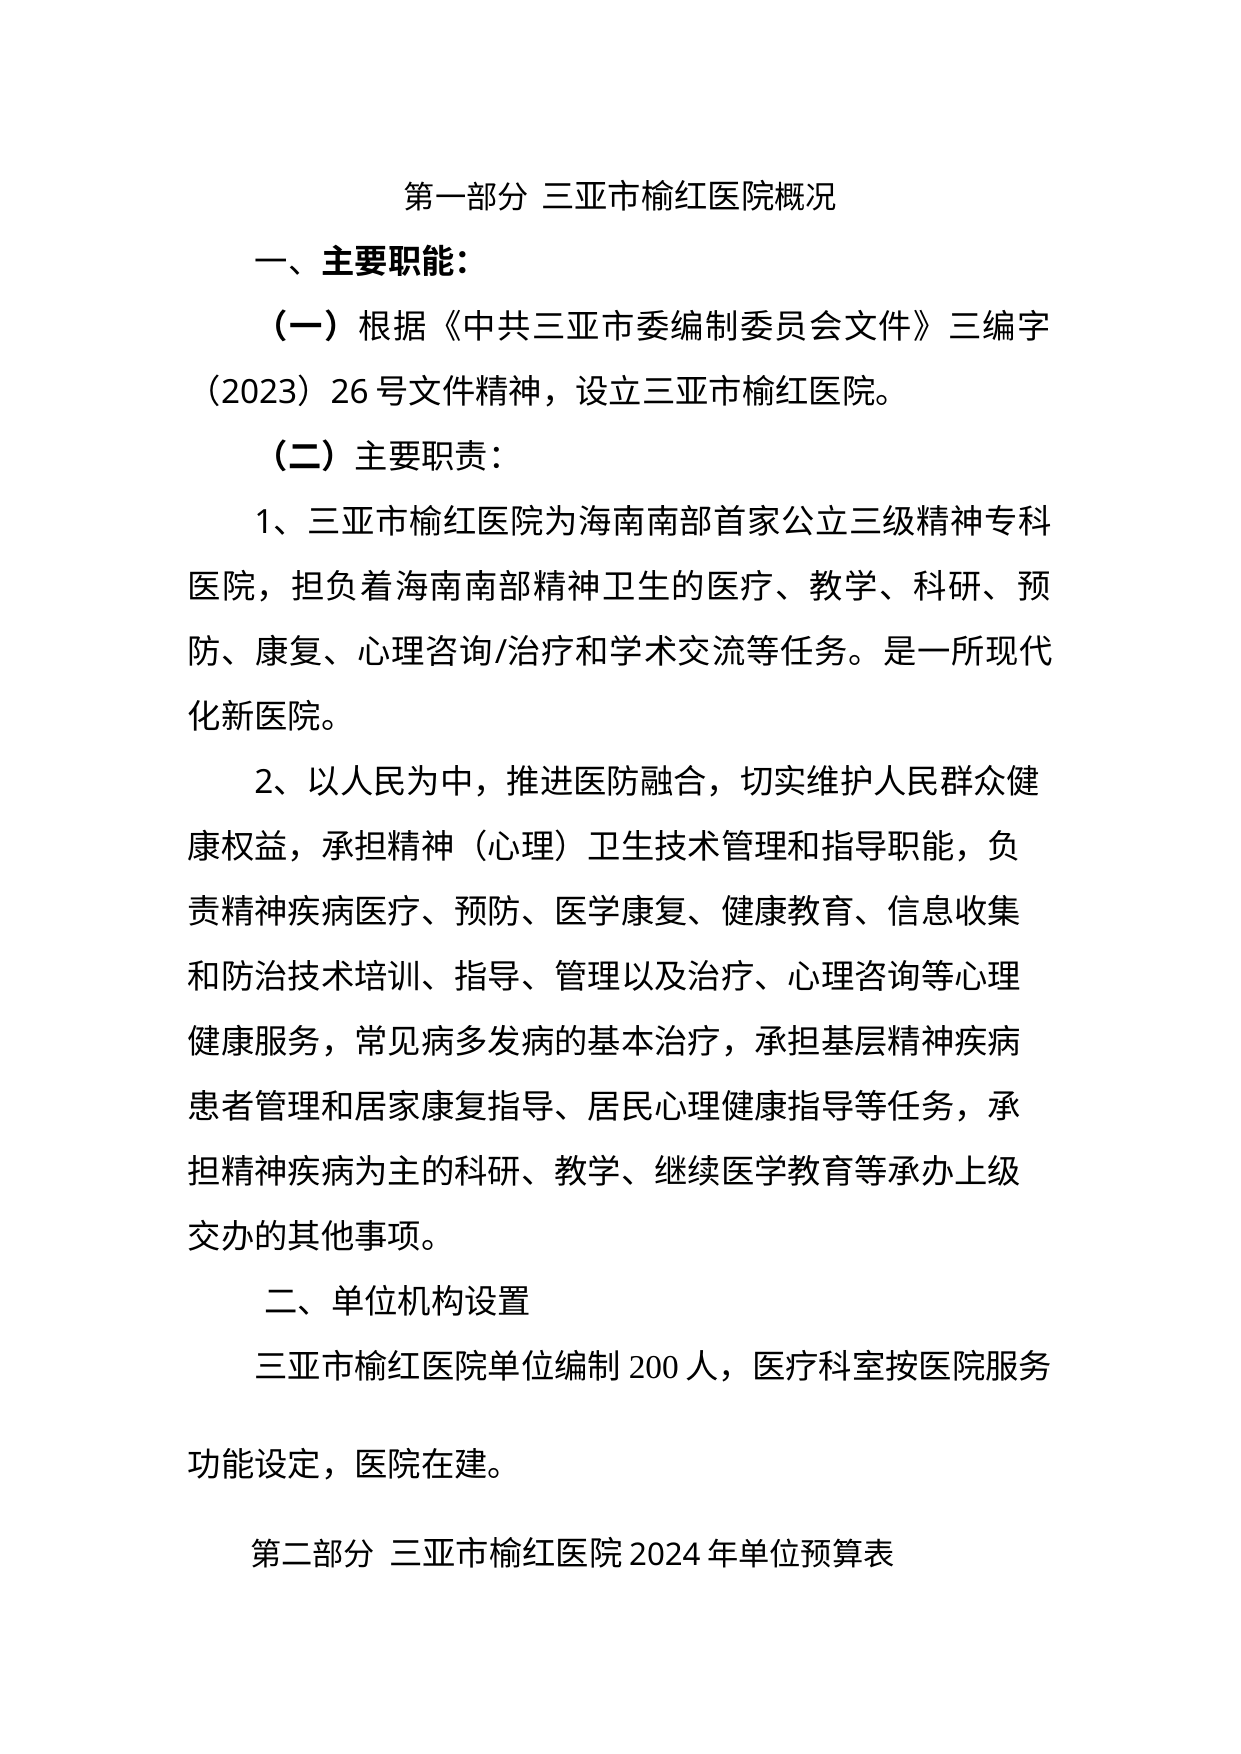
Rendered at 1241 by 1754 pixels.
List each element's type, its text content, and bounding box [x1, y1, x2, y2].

text 第二部分 三亚市榆红医院2024年单位预算表 [187, 1518, 1053, 1583]
text （一）根据《中共三亚市委编制委员会文件》三编字（2023）26号文件精神，设立三亚市榆红医院。 [187, 292, 1053, 422]
text 二、单位机构设置 [187, 1267, 1053, 1332]
text 1、三亚市榆红医院为海南南部首家公立三级精神专科医院，担负着海南南部精神卫生的医疗、教学、科研、预防、康复、心理咨询/治疗和学术交流等任务。是一所现代化新医院。 [187, 487, 1053, 747]
text （二）主要职责： [187, 422, 1053, 487]
text 2、以人民为中，推进医防融合，切实维护人民群众健康权益，承担精神（心理）卫生技术管理和指导职能，负责精神疾病医疗、预防、医学康复、健康教育、信息收集和防治技术培训、指导、管理以及治疗、心理咨询等心理健康服务，常见病多发病的基本治疗，承担基层精神疾病患者管理和居家康复指导、居民心理健康指导等任务，承担精神疾病为主的科研、教学、继续医学教育等承办上级交办的其他事项。 [187, 747, 1053, 1267]
list 主要职能： [187, 227, 1053, 292]
text 三亚市榆红医院单位编制200人，医疗科室按医院服务功能设定，医院在建。 [187, 1332, 1053, 1494]
list 三亚市榆红医院概况 [187, 162, 1053, 227]
